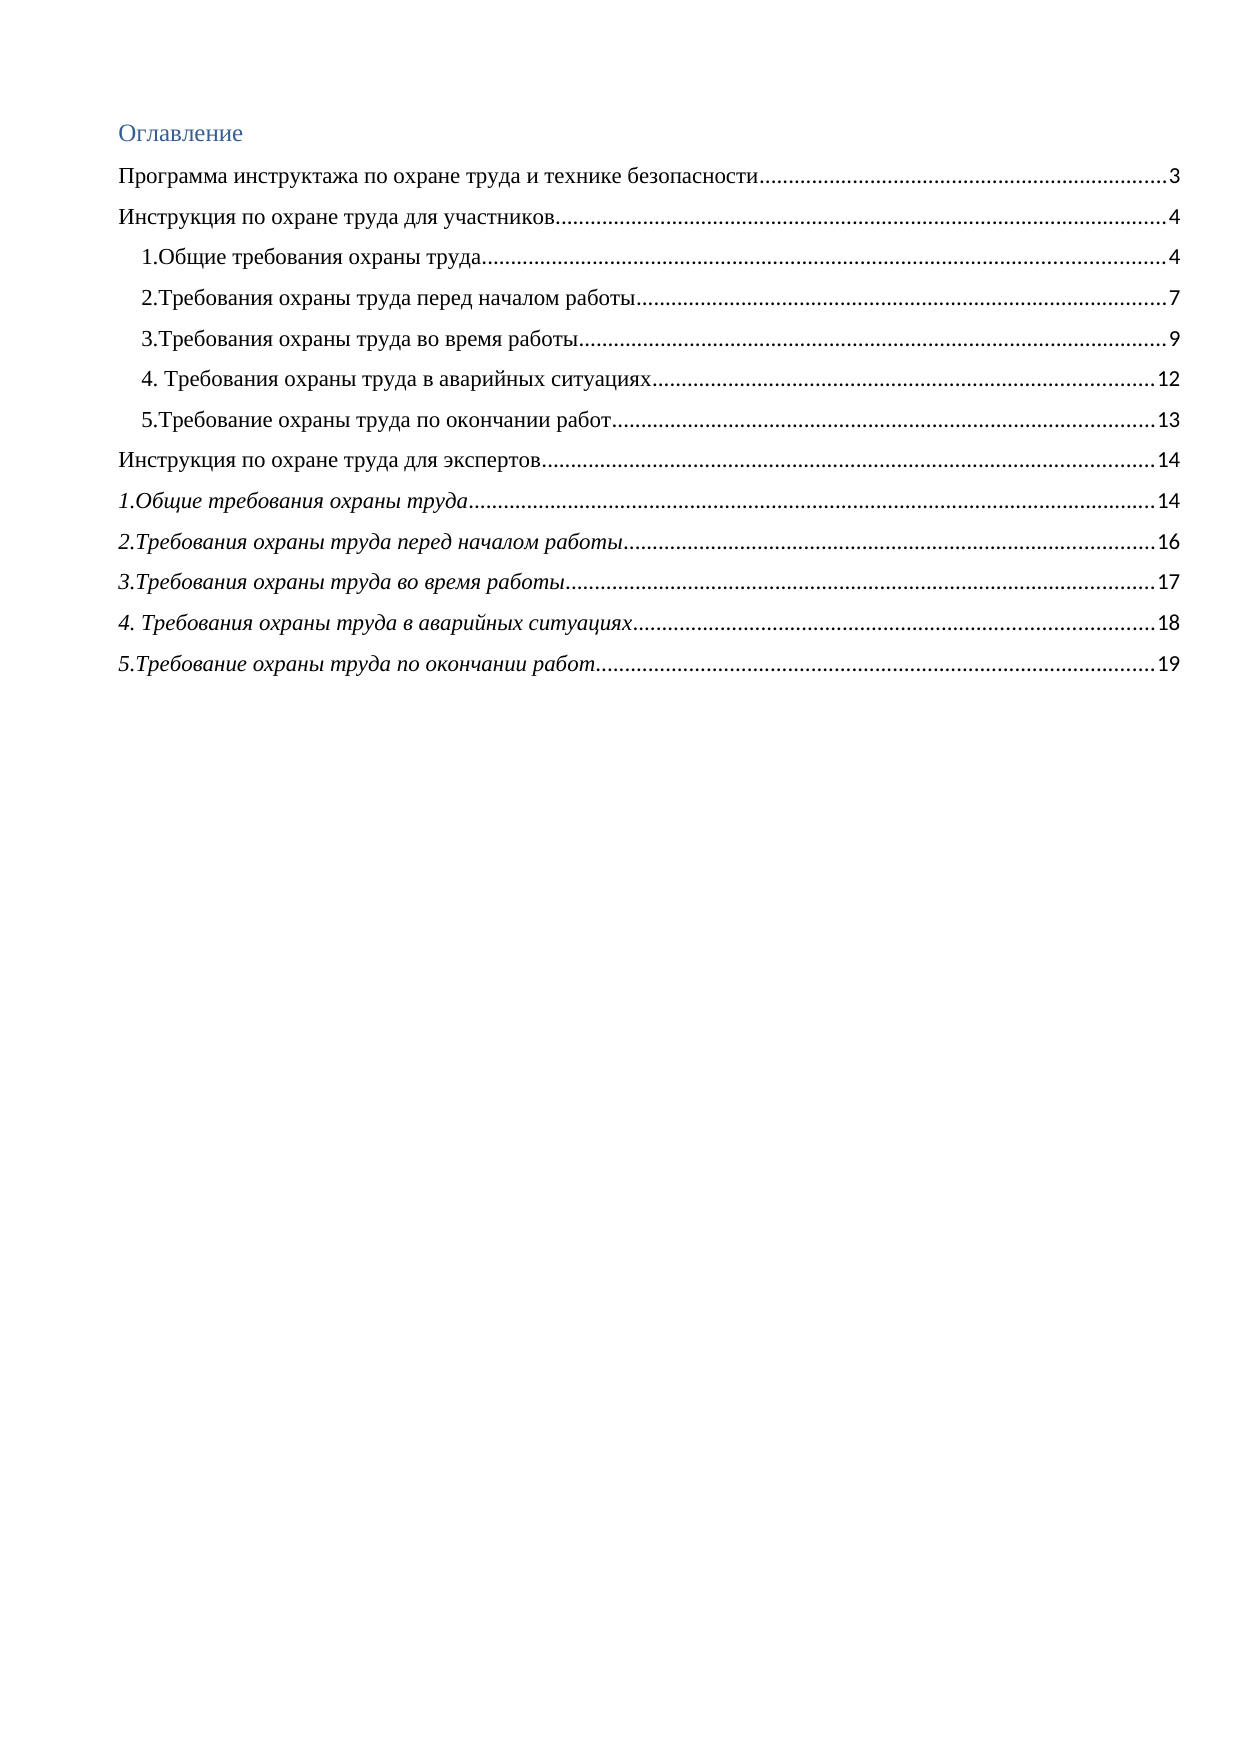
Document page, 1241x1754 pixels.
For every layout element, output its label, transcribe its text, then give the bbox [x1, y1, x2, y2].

text Инструкция по охране труда для экспертов 14 [118, 446, 1181, 474]
subtitle Оглавление [118, 118, 1181, 147]
text 1.Общие требования охраны труда 4 [141, 242, 1181, 271]
text 2.Требования охраны труда перед началом работы 7 [141, 283, 1181, 311]
text 5.Требование охраны труда по окончании работ 13 [141, 405, 1181, 433]
text 4. Требования охраны труда в аварийных ситуациях 18 [118, 608, 1181, 636]
text 2.Требования охраны труда перед началом работы 16 [118, 527, 1181, 555]
text 3.Требования охраны труда во время работы 9 [141, 324, 1181, 352]
text Программа инструктажа по охране труда и технике безопасности 3 [118, 161, 1181, 189]
text Инструкция по охране труда для участников 4 [118, 202, 1181, 230]
text 3.Требования охраны труда во время работы 17 [118, 567, 1181, 596]
text 1.Общие требования охраны труда 14 [118, 486, 1181, 514]
text 4. Требования охраны труда в аварийных ситуациях 12 [141, 364, 1181, 392]
text 5.Требование охраны труда по окончании работ 19 [118, 649, 1181, 677]
